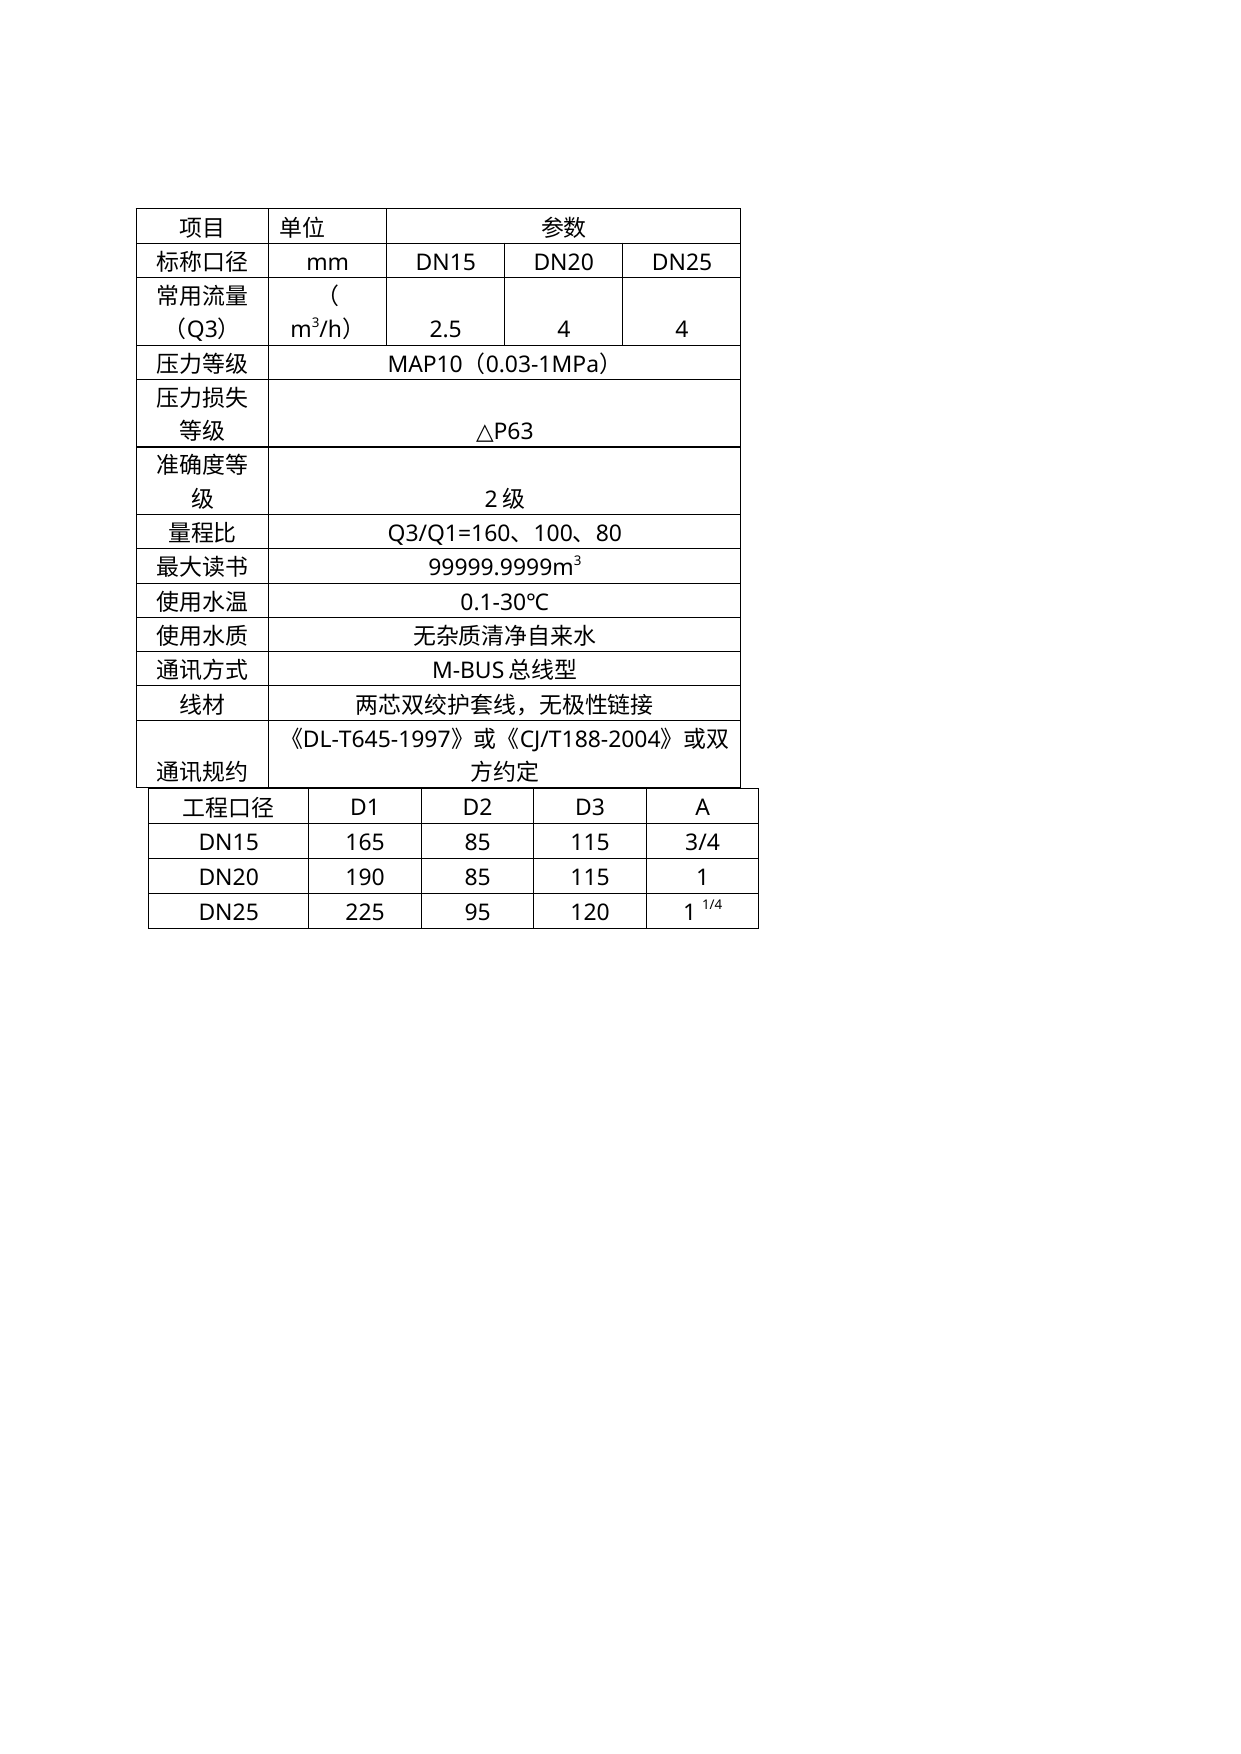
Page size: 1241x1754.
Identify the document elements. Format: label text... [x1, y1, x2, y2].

table_cell Q3/Q1=160、100、80 [269, 515, 740, 548]
table_cell MAP10（0.03-1MPa） [269, 346, 740, 379]
table_header 参数 [387, 209, 740, 243]
table_cell 1 [647, 859, 758, 893]
table_cell DN20 [505, 244, 622, 277]
table_cell 115 [534, 859, 646, 893]
table_header 工程口径 [149, 789, 308, 823]
table_header 单位 [269, 209, 386, 243]
table_cell M-BUS总线型 [269, 652, 740, 685]
table_cell 4 [623, 278, 740, 344]
table_cell 标称口径 [137, 244, 268, 277]
table_cell mm [269, 244, 386, 277]
table_cell DN25 [623, 244, 740, 277]
table_cell 165 [309, 824, 421, 858]
table_cell 通讯方式 [137, 652, 268, 685]
table_cell 最大读书 [137, 549, 268, 582]
table_cell 99999.9999m3 [269, 549, 740, 582]
table_cell 190 [309, 859, 421, 893]
table_cell 95 [422, 894, 533, 928]
table_cell 使用水质 [137, 618, 268, 651]
table_cell 85 [422, 859, 533, 893]
table_cell 120 [534, 894, 646, 928]
table_cell DN15 [149, 824, 308, 858]
table_cell 量程比 [137, 515, 268, 548]
table_cell 2级 [269, 448, 740, 514]
table_cell 压力损失等级 [137, 380, 268, 446]
table_cell 225 [309, 894, 421, 928]
table_header 项目 [137, 209, 268, 243]
table_cell 0.1-30℃ [269, 584, 740, 617]
table_cell 常用流量（Q3） [137, 278, 268, 344]
table_header D1 [309, 789, 421, 823]
table_cell 1 1/4 [647, 894, 758, 928]
table_cell 压力等级 [137, 346, 268, 379]
table_cell 85 [422, 824, 533, 858]
table_header D3 [534, 789, 646, 823]
table_cell DN20 [149, 859, 308, 893]
table_cell 通讯规约 [137, 721, 268, 787]
table_cell DN25 [149, 894, 308, 928]
table_cell 两芯双绞护套线，无极性链接 [269, 686, 740, 720]
table_cell 线材 [137, 686, 268, 720]
table_header A [647, 789, 758, 823]
table_cell 3/4 [647, 824, 758, 858]
table_cell 《DL-T645-1997》或《CJ/T188-2004》或双方约定 [269, 721, 740, 787]
table_cell △P63 [269, 380, 740, 446]
table_cell 准确度等级 [137, 448, 268, 514]
table_cell 115 [534, 824, 646, 858]
table_cell 无杂质清净自来水 [269, 618, 740, 651]
table_cell 2.5 [387, 278, 504, 344]
table_cell DN15 [387, 244, 504, 277]
table_cell 使用水温 [137, 584, 268, 617]
table_cell 4 [505, 278, 622, 344]
table_cell （m3/h） [269, 278, 386, 344]
table_header D2 [422, 789, 533, 823]
